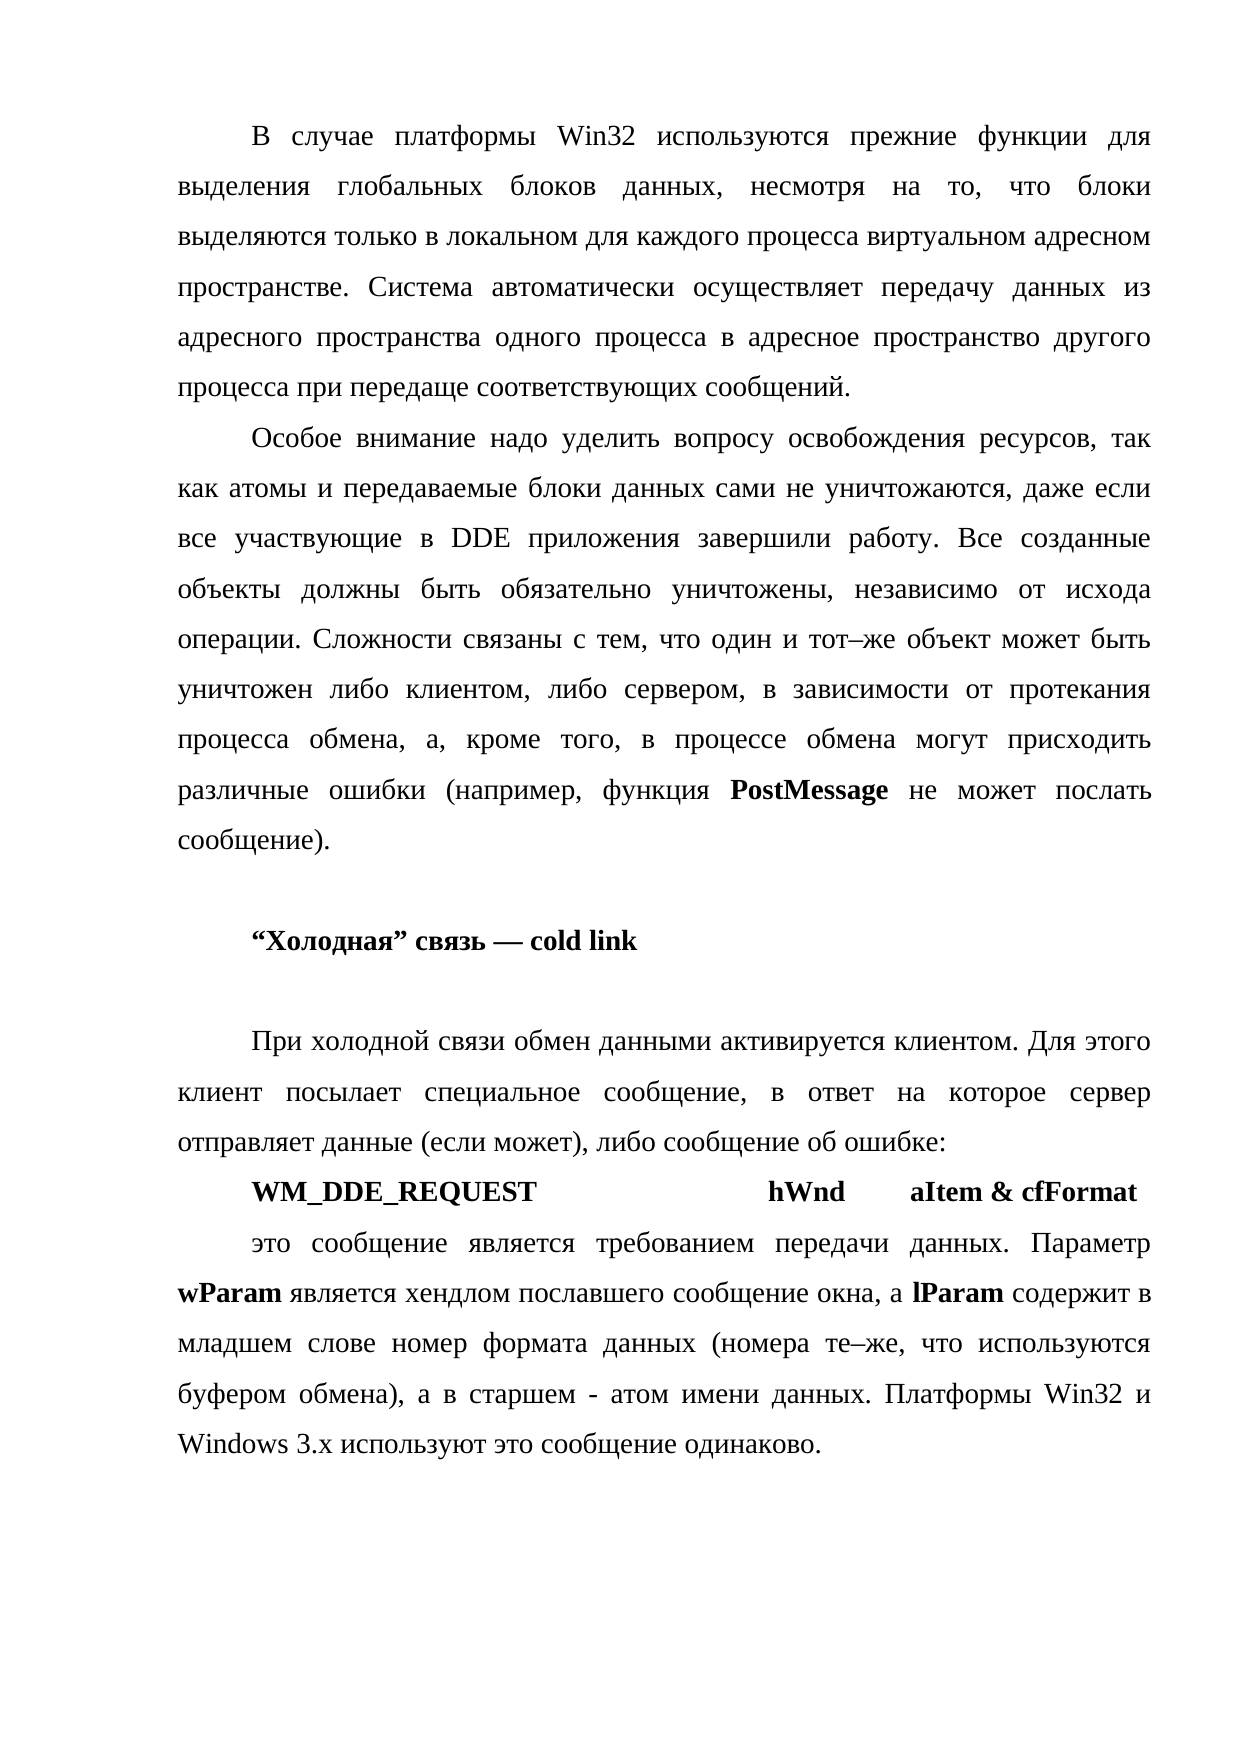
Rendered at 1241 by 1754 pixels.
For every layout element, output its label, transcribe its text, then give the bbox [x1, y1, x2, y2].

text WM_DDE_REQUEST hWnd aItem & cfFormat [177, 1175, 1152, 1208]
text При холодной связи обмен данными активируется клиентом. Для этого клиент посылает специальное сообщение, в ответ на которое сервер отправляет данные (если может), либо сообщение об ошибке: [177, 1024, 1152, 1158]
text В случае платформы Win32 используются прежние функции для выделения глобальных блоков данных, несмотря на то, что блоки выделяются только в локальном для каждого процесса виртуальном адресном пространстве. Система автоматически осуществляет передачу данных из адресного пространства одного процесса в адресное пространство другого процесса при передаще соответствующих сообщений. [177, 118, 1152, 403]
text Особое внимание надо уделить вопросу освобождения ресурсов, так как атомы и передаваемые блоки данных сами не уничтожаются, даже если все участвующие в DDE приложения завершили работу. Все созданные объекты должны быть обязательно уничтожены, независимо от исхода операции. Сложности связаны с тем, что один и тот–же объект может быть уничтожен либо клиентом, либо сервером, в зависимости от протекания процесса обмена, а, кроме того, в процессе обмена могут присходить различные ошибки (например, функция PostMessage не может послать сообщение). [177, 420, 1152, 856]
text это сообщение является требованием передачи данных. Параметр wParam является хендлом пославшего сообщение окна, а lParam содержит в младшем слове номер формата данных (номера те–же, что используются буфером обмена), а в старшем - атом имени данных. Платформы Win32 и Windows 3.x используют это сообщение одинаково. [177, 1225, 1152, 1460]
subtitle “Холодная” связь — cold link [177, 923, 1152, 957]
